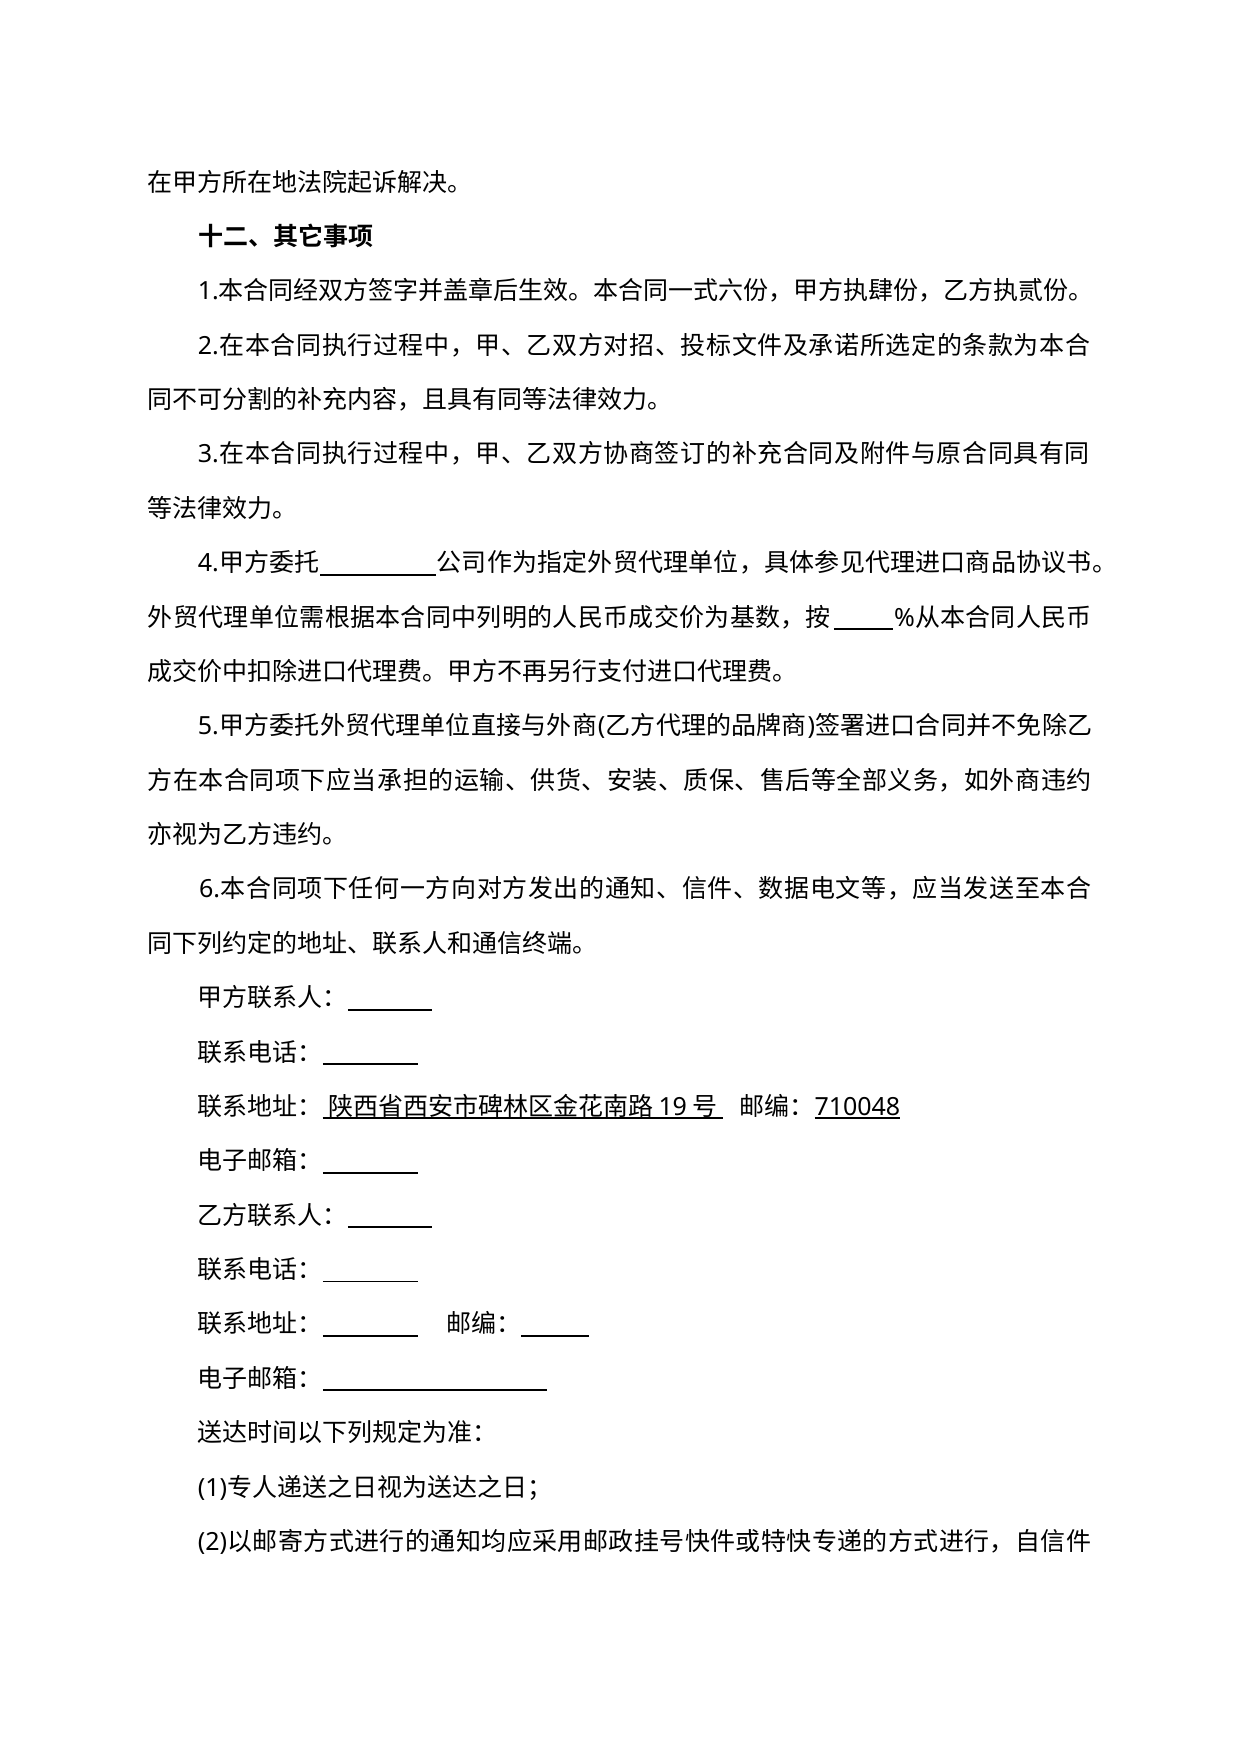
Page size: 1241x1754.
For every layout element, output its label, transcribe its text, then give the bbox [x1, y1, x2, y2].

text 联系电话： [148, 1032, 1093, 1068]
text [148, 162, 1093, 198]
text 电子邮箱： [148, 1358, 1093, 1394]
text 4.甲方委托 公司作为指定外贸代理单位，具体参见代理进口商品协议书。外贸代理单位需根据本合同中列明的人民币成交价为基数，按 %从本合同人民币成交价中扣除进口代理费。甲方不再另行支付进口代理费。 [148, 543, 1093, 688]
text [148, 1521, 1093, 1558]
text 联系电话： [148, 1249, 1093, 1286]
text 电子邮箱： [148, 1141, 1093, 1177]
text 2.在本合同执行过程中，甲、乙双方对招、投标文件及承诺所选定的条款为本合同不可分割的补充内容，且具有同等法律效力。 [148, 325, 1093, 416]
text (1)专人递送之日视为送达之日； [148, 1467, 1093, 1503]
text 6.本合同项下任何一方向对方发出的通知、信件、数据电文等，应当发送至本合同下列约定的地址、联系人和通信终端。 [148, 869, 1093, 959]
text 联系地址： 邮编： [148, 1304, 1093, 1340]
text 十二、其它事项 [148, 216, 1093, 253]
text 联系地址： 陕西省西安市碑林区金花南路19号 邮编：710048 [148, 1086, 1093, 1123]
text 5.甲方委托外贸代理单位直接与外商(乙方代理的品牌商)签署进口合同并不免除乙方在本合同项下应当承担的运输、供货、安装、质保、售后等全部义务，如外商违约亦视为乙方违约。 [148, 706, 1093, 851]
text 3.在本合同执行过程中，甲、乙双方协商签订的补充合同及附件与原合同具有同等法律效力。 [148, 434, 1093, 524]
text 甲方联系人： [148, 978, 1093, 1014]
text 乙方联系人： [148, 1195, 1093, 1231]
text 送达时间以下列规定为准： [148, 1413, 1093, 1449]
text 1.本合同经双方签字并盖章后生效。本合同一式六份，甲方执肆份，乙方执贰份。 [148, 271, 1093, 307]
